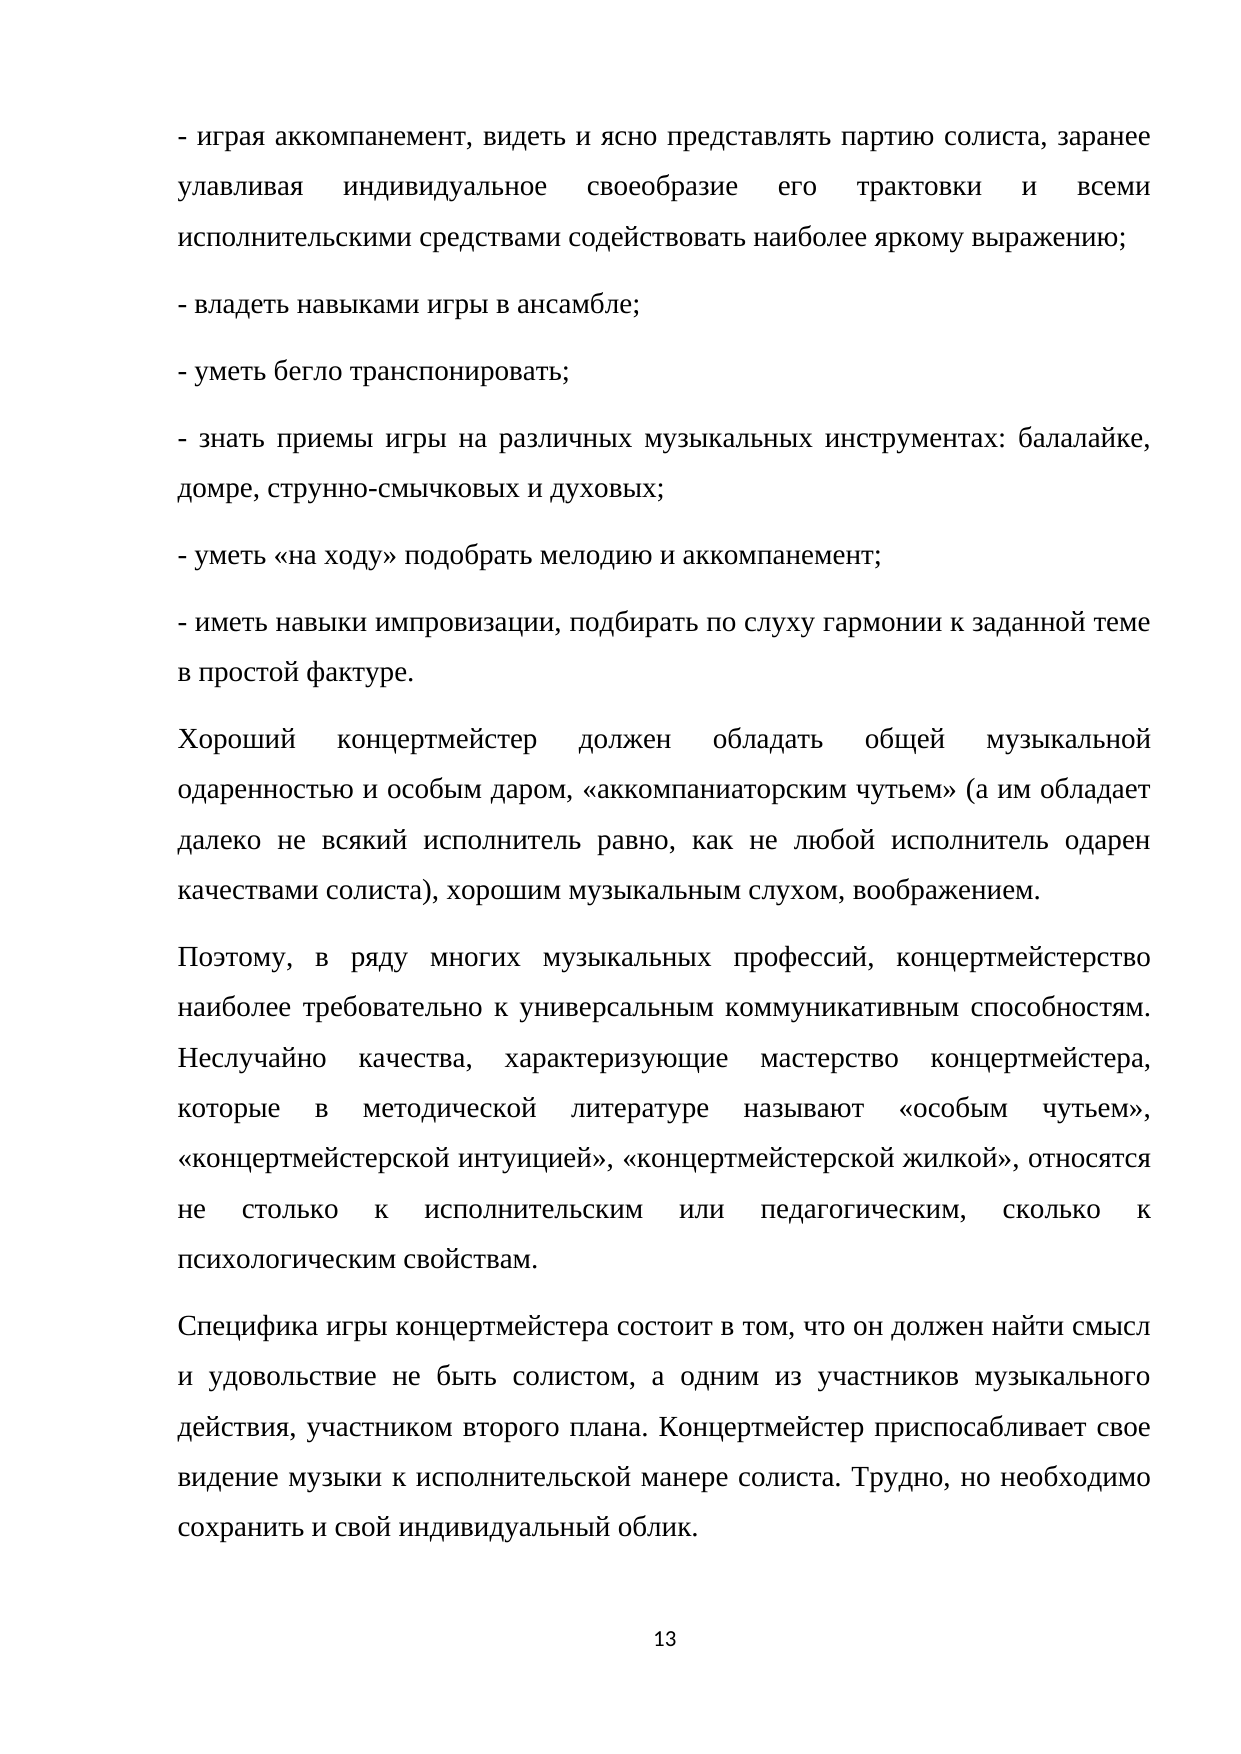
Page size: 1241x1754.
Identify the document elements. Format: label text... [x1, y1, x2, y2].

text Хороший концертмейстер должен обладать общей музыкальной одаренностью и особым даром, «аккомпаниаторским чутьем» (а им обладает далеко не всякий исполнитель равно, как не любой исполнитель одарен качествами солиста), хорошим музыкальным слухом, воображением. [177, 721, 1152, 906]
text - играя аккомпанемент, видеть и ясно представлять партию солиста, заранее улавливая индивидуальное своеобразие его трактовки и всеми исполнительскими средствами содействовать наиболее яркому выражению; [177, 118, 1152, 252]
text - иметь навыки импровизации, подбирать по слуху гармонии к заданной теме в простой фактуре. [177, 604, 1152, 688]
text - владеть навыками игры в ансамбле; [177, 286, 1152, 319]
text Поэтому, в ряду многих музыкальных профессий, концертмейстерство наиболее требовательно к универсальным коммуникативным способностям. Неслучайно качества, характеризующие мастерство концертмейстера, которые в методической литературе называют «особым чутьем», «концертмейстерской интуицией», «концертмейстерской жилкой», относятся не столько к исполнительским или педагогическим, сколько к психологическим свойствам. [177, 939, 1152, 1274]
text Специфика игры концертмейстера состоит в том, что он должен найти смысл и удовольствие не быть солистом, а одним из участников музыкального действия, участником второго плана. Концертмейстер приспосабливает свое видение музыки к исполнительской манере солиста. Трудно, но необходимо сохранить и свой индивидуальный облик. [177, 1308, 1152, 1543]
text - уметь бегло транспонировать; [177, 353, 1152, 386]
text - знать приемы игры на различных музыкальных инструментах: балалайке, домре, струнно-смычковых и духовых; [177, 420, 1152, 503]
text - уметь «на ходу» подобрать мелодию и аккомпанемент; [177, 537, 1152, 571]
